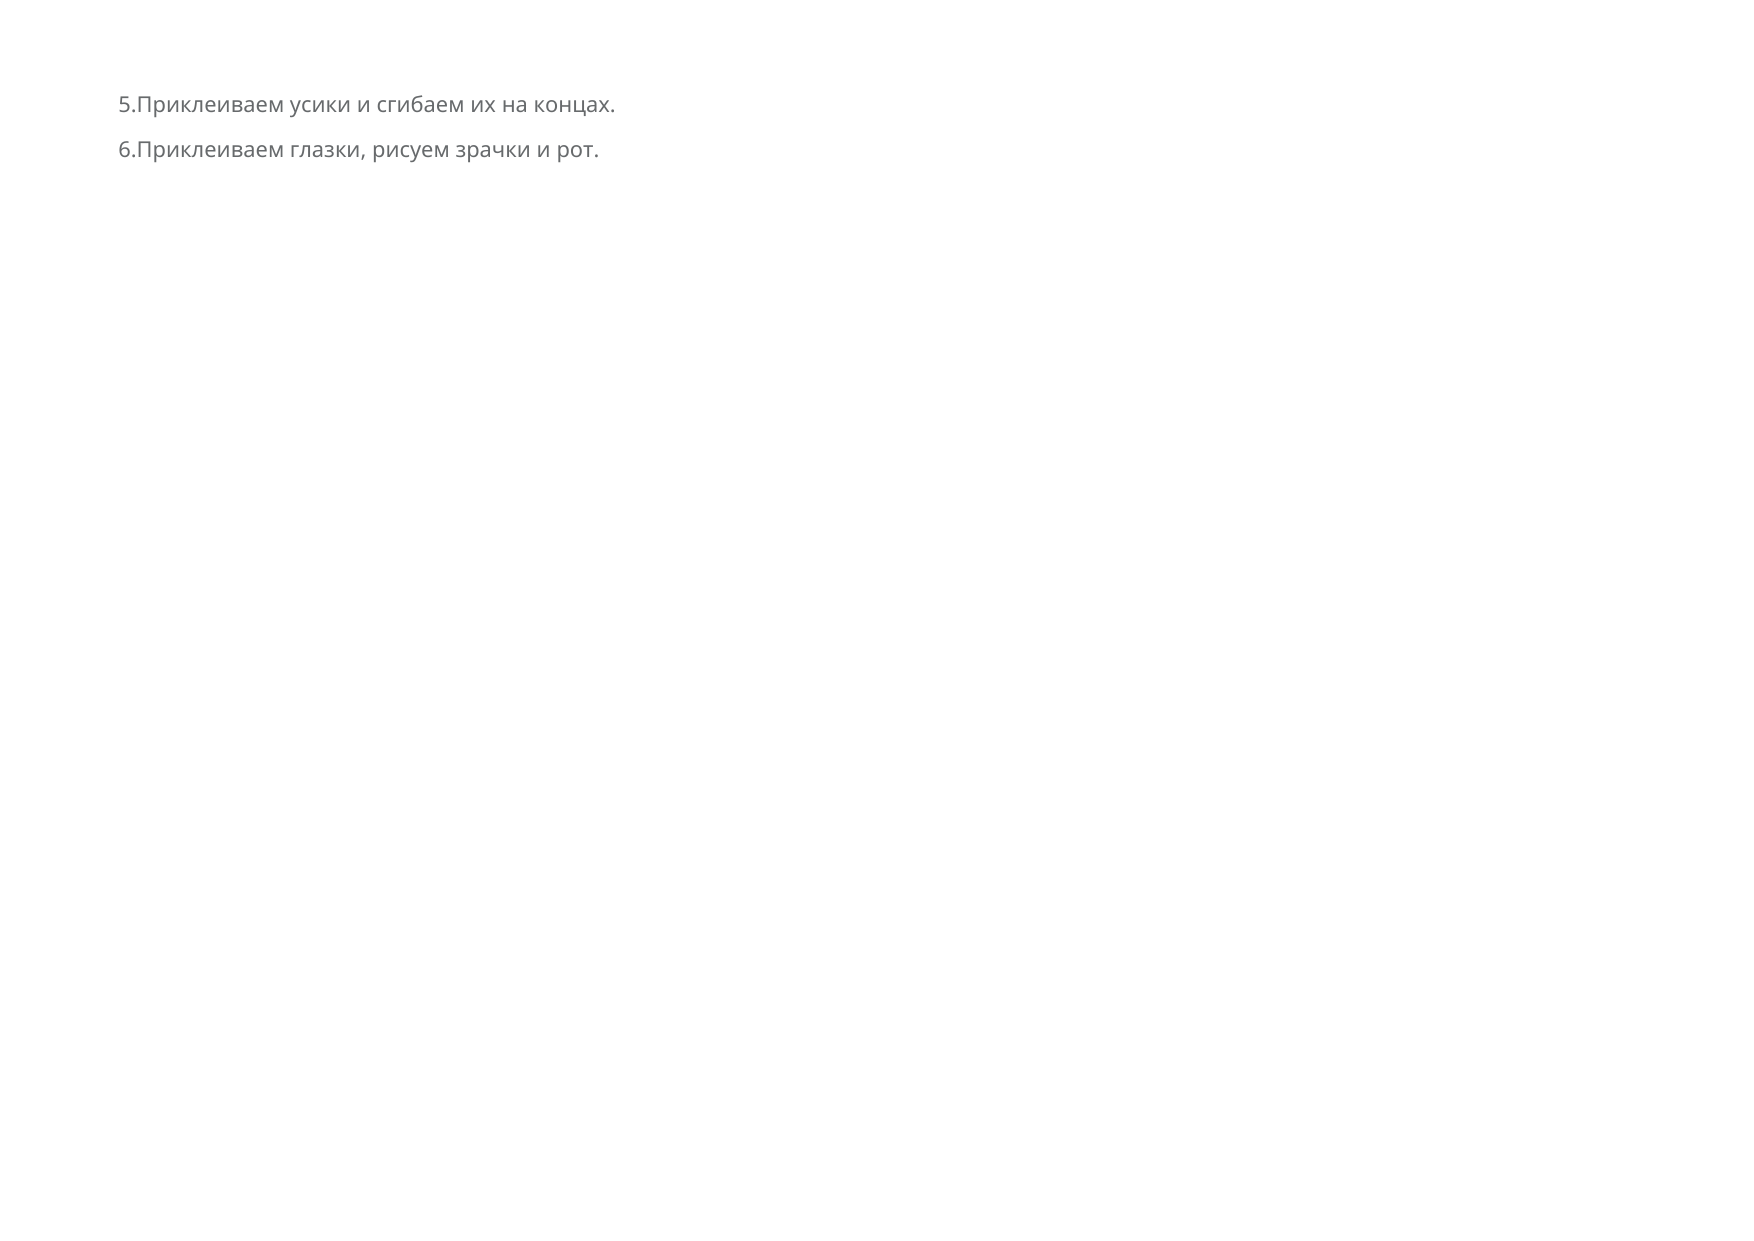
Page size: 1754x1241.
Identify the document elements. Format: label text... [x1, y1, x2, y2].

text 5.Приклеиваем усики и сгибаем их на концах. [118, 88, 1636, 118]
text 6.Приклеиваем глазки, рисуем зрачки и рот. [118, 134, 1636, 164]
